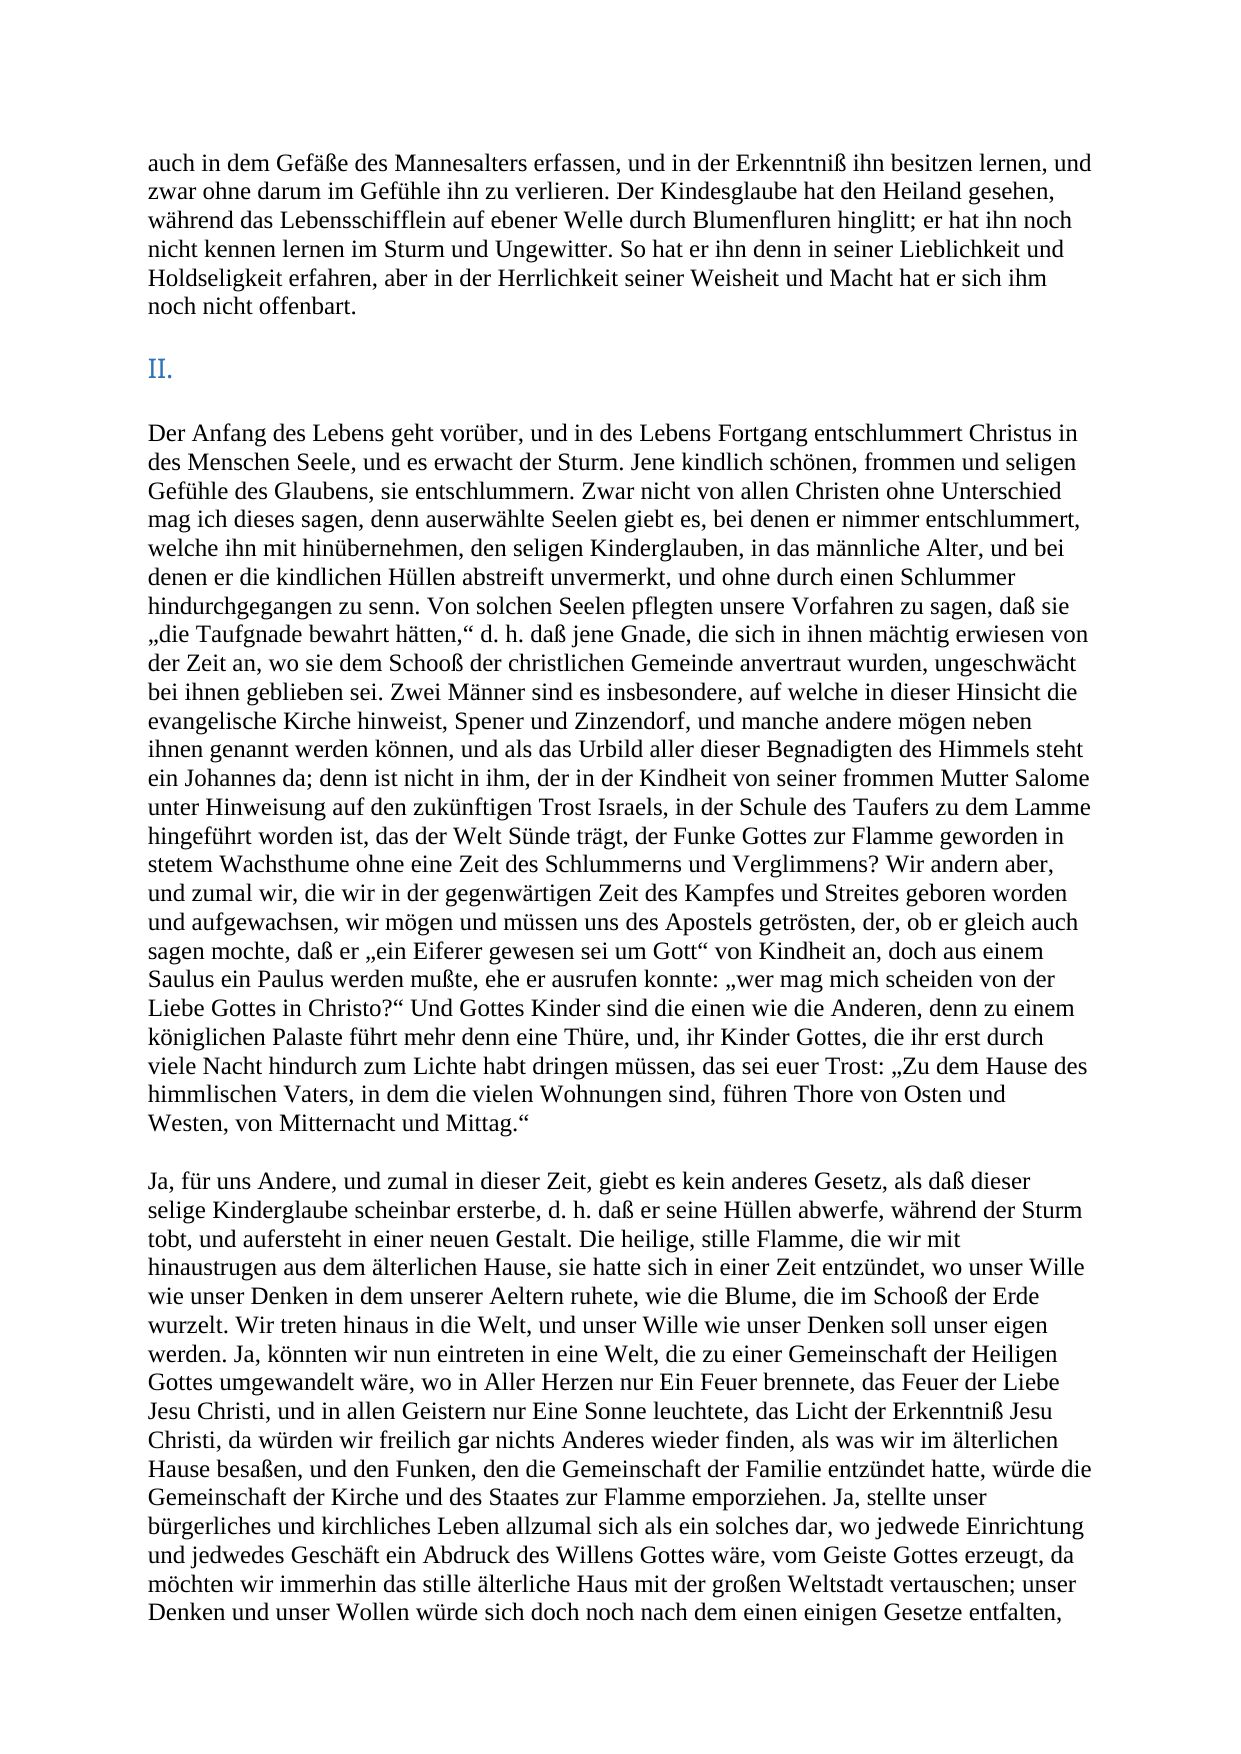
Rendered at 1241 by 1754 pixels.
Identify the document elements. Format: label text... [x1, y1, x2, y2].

text Der Anfang des Lebens geht vorüber, und in des Lebens Fortgang entschlummert Christus in des Menschen Seele, und es erwacht der Sturm. Jene kindlich schönen, frommen und seligen Gefühle des Glaubens, sie entschlummern. Zwar nicht von allen Christen ohne Unterschied mag ich dieses sagen, denn auserwählte Seelen giebt es, bei denen er nimmer entschlummert, welche ihn mit hinübernehmen, den seligen Kinderglauben, in das männliche Alter, und bei denen er die kindlichen Hüllen abstreift unvermerkt, und ohne durch einen Schlummer hindurchgegangen zu senn. Von solchen Seelen pflegten unsere Vorfahren zu sagen, daß sie „die Taufgnade bewahrt hätten,“ d. h. daß jene Gnade, die sich in ihnen mächtig erwiesen von der Zeit an, wo sie dem Schooß der christlichen Gemeinde anvertraut wurden, ungeschwächt bei ihnen geblieben sei. Zwei Männer sind es insbesondere, auf welche in dieser Hinsicht die evangelische Kirche hinweist, Spener und Zinzendorf, und manche andere mögen neben ihnen genannt werden können, und als das Urbild aller dieser Begnadigten des Himmels steht ein Johannes da; denn ist nicht in ihm, der in der Kindheit von seiner frommen Mutter Salome unter Hinweisung auf den zukünftigen Trost Israels, in der Schule des Taufers zu dem Lamme hingeführt worden ist, das der Welt Sünde trägt, der Funke Gottes zur Flamme geworden in stetem Wachsthume ohne eine Zeit des Schlummerns und Verglimmens? Wir andern aber, und zumal wir, die wir in der gegenwärtigen Zeit des Kampfes und Streites geboren worden und aufgewachsen, wir mögen und müssen uns des Apostels getrösten, der, ob er gleich auch sagen mochte, daß er „ein Eiferer gewesen sei um Gott“ von Kindheit an, doch aus einem Saulus ein Paulus werden mußte, ehe er ausrufen konnte: „wer mag mich scheiden von der Liebe Gottes in Christo?“ Und Gottes Kinder sind die einen wie die Anderen, denn zu einem königlichen Palaste führt mehr denn eine Thüre, und, ihr Kinder Gottes, die ihr erst durch viele Nacht hindurch zum Lichte habt dringen müssen, das sei euer Trost: „Zu dem Hause des himmlischen Vaters, in dem die vielen Wohnungen sind, führen Thore von Osten und Westen, von Mitternacht und Mittag.“ [148, 418, 1093, 1137]
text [148, 148, 1093, 320]
subtitle II. [148, 349, 1093, 386]
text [148, 1166, 1093, 1626]
